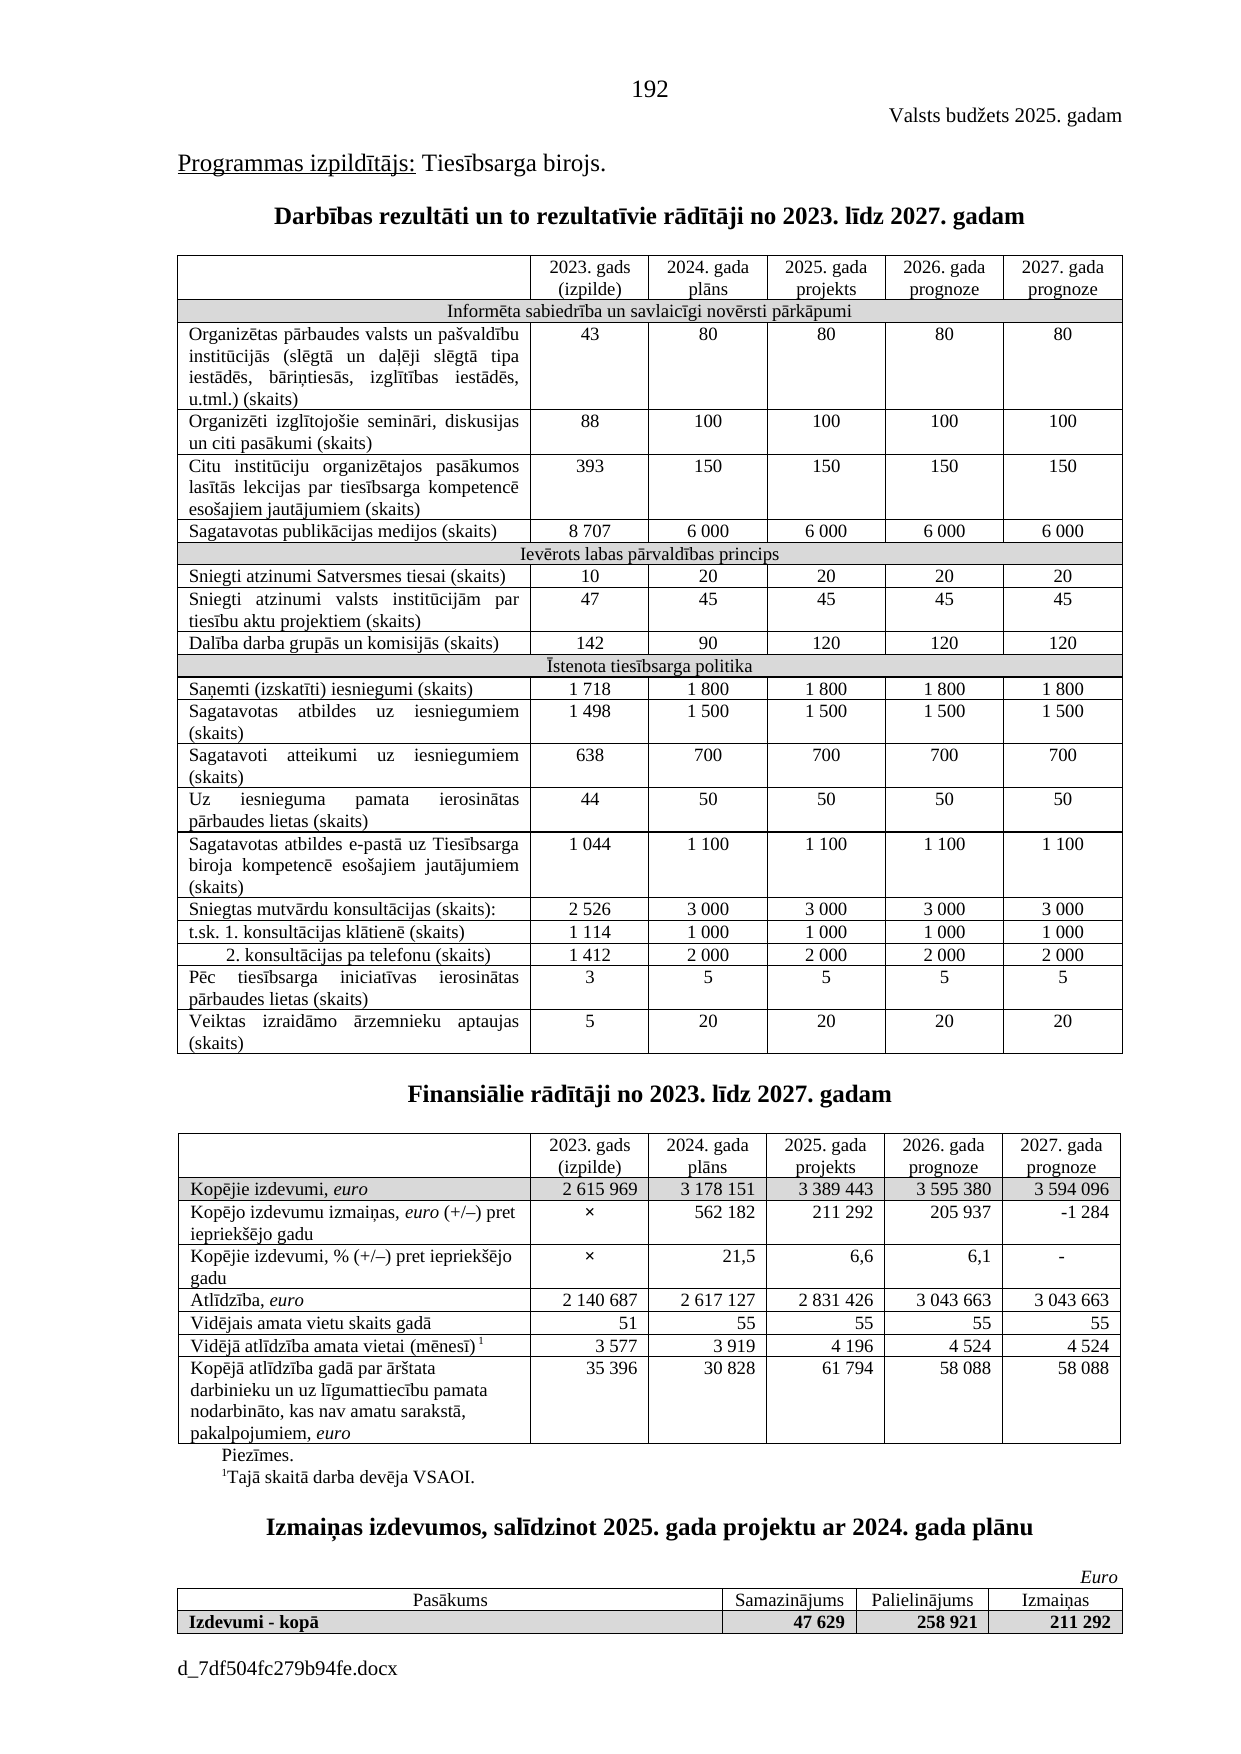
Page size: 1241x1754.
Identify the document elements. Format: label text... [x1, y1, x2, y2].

table_cell Sniegti atzinumi Satversmes tiesai (skaits) [178, 565, 530, 587]
table_cell 1 100 [1004, 833, 1122, 897]
table_cell 205 937 [885, 1201, 1002, 1244]
table_cell Īstenota tiesībsarga politika [178, 655, 1122, 676]
table_cell 5 [768, 966, 885, 1009]
table_header 2025. gada projekts [768, 256, 885, 299]
text Darbības rezultāti un to rezultatīvie rādītāji no 2023. līdz 2027. gadam [177, 201, 1122, 230]
table_cell × [531, 1201, 648, 1244]
text Piezīmes. [221, 1444, 1122, 1466]
table_cell 1 500 [649, 700, 767, 743]
table_cell 1 500 [1004, 700, 1122, 743]
table_cell Dalība darba grupās un komisijās (skaits) [178, 632, 530, 654]
table_cell 4 524 [885, 1335, 1002, 1356]
table_cell 20 [1004, 1010, 1122, 1053]
table_cell 43 [531, 323, 648, 409]
table_cell 6,6 [767, 1245, 884, 1288]
table_header [179, 1134, 530, 1177]
table_header 2026. gada prognoze [886, 256, 1003, 299]
table_cell 8 707 [531, 520, 648, 542]
table_cell Ievērots labas pārvaldības princips [178, 543, 1122, 564]
table_cell Informēta sabiedrība un savlaicīgi novērsti pārkāpumi [178, 300, 1122, 322]
table_cell 45 [768, 588, 885, 631]
table_cell 1 718 [531, 678, 648, 699]
text Programmas izpildītājs: Tiesībsarga birojs. [177, 148, 1122, 176]
table_cell 21,5 [649, 1245, 766, 1288]
table_cell 20 [768, 1010, 885, 1053]
table_cell Vidējais amata vietu skaits gadā [179, 1312, 530, 1333]
table_cell 20 [886, 565, 1003, 587]
table_cell Organizēti izglītojošie semināri, diskusijas un citi pasākumi (skaits) [178, 410, 530, 453]
text 1Tajā skaitā darba devēja VSAOI. [221, 1466, 1122, 1487]
table_cell Sniegti atzinumi valsts institūcijām par tiesību aktu projektiem (skaits) [178, 588, 530, 631]
table_cell 3 595 380 [885, 1178, 1002, 1200]
text Finansiālie rādītāji no 2023. līdz 2027. gadam [177, 1079, 1122, 1108]
table_cell Citu institūciju organizētajos pasākumos lasītās lekcijas par tiesībsarga kompetencē esošajiem jautājumiem (skaits) [178, 455, 530, 519]
text Euro [1002, 1566, 1122, 1588]
table_cell 88 [531, 410, 648, 453]
table_cell 2 831 426 [767, 1289, 884, 1311]
table_cell 80 [886, 323, 1003, 409]
table_cell 5 [649, 966, 767, 1009]
table_cell 100 [886, 410, 1003, 453]
table_cell 50 [1004, 788, 1122, 831]
table_cell Sniegtas mutvārdu konsultācijas (skaits): [178, 898, 530, 920]
table_cell 1 000 [768, 921, 885, 942]
table_cell 1 100 [886, 833, 1003, 897]
table_cell 3 043 663 [885, 1289, 1002, 1311]
table_cell 2 000 [768, 944, 885, 965]
table_cell 5 [531, 1010, 648, 1053]
table_cell Sagatavoti atteikumi uz iesniegumiem (skaits) [178, 744, 530, 787]
table_cell 700 [1004, 744, 1122, 787]
table_cell 1 000 [1004, 921, 1122, 942]
table_cell 6 000 [768, 520, 885, 542]
table_cell 90 [649, 632, 767, 654]
table_cell 6 000 [649, 520, 767, 542]
table_cell 3 919 [649, 1335, 766, 1356]
table_cell 50 [768, 788, 885, 831]
table_cell 6 000 [1004, 520, 1122, 542]
table_cell 211 292 [989, 1611, 1122, 1633]
table_cell Kopējie izdevumi, % (+/–) pret iepriekšējo gadu [179, 1245, 530, 1288]
table_cell 2. konsultācijas pa telefonu (skaits) [178, 944, 530, 965]
table_cell 20 [886, 1010, 1003, 1053]
table_cell Saņemti (izskatīti) iesniegumi (skaits) [178, 678, 530, 699]
table_cell 100 [1004, 410, 1122, 453]
table_cell 58 088 [885, 1357, 1002, 1443]
table_header Samazinājums [723, 1589, 856, 1610]
table_cell 2 140 687 [531, 1289, 648, 1311]
table_cell 120 [1004, 632, 1122, 654]
table_cell 30 828 [649, 1357, 766, 1443]
table_cell Sagatavotas atbildes uz iesniegumiem (skaits) [178, 700, 530, 743]
table_cell 1 800 [1004, 678, 1122, 699]
table_cell 80 [1004, 323, 1122, 409]
table_cell 3 000 [886, 898, 1003, 920]
table_header Palielinājums [857, 1589, 988, 1610]
table_cell 150 [768, 455, 885, 519]
table_cell 1 114 [531, 921, 648, 942]
table_header 2023. gads (izpilde) [531, 256, 648, 299]
table_cell 3 043 663 [1003, 1289, 1120, 1311]
table_cell 20 [649, 1010, 767, 1053]
table_cell 2 000 [649, 944, 767, 965]
table_cell 6 000 [886, 520, 1003, 542]
table_cell 5 [886, 966, 1003, 1009]
table_cell Veiktas izraidāmo ārzemnieku aptaujas (skaits) [178, 1010, 530, 1053]
table_cell 44 [531, 788, 648, 831]
table_header 2027. gada prognoze [1003, 1134, 1120, 1177]
table_cell 1 100 [768, 833, 885, 897]
table_cell 1 498 [531, 700, 648, 743]
table_cell Uz iesnieguma pamata ierosinātas pārbaudes lietas (skaits) [178, 788, 530, 831]
table_cell t.sk. 1. konsultācijas klātienē (skaits) [178, 921, 530, 942]
table_header 2024. gada plāns [649, 1134, 766, 1177]
text Izmaiņas izdevumos, salīdzinot 2025. gada projektu ar 2024. gada plānu [177, 1512, 1122, 1541]
table_cell 3 000 [1004, 898, 1122, 920]
table_cell 2 617 127 [649, 1289, 766, 1311]
table_cell 2 000 [886, 944, 1003, 965]
table_cell 3 000 [649, 898, 767, 920]
table_cell Organizētas pārbaudes valsts un pašvaldību institūcijās (slēgtā un daļēji slēgtā tipa iestādēs, bāriņtiesās, izglītības iestādēs, u.tml.) (skaits) [178, 323, 530, 409]
table_cell 1 000 [886, 921, 1003, 942]
table_cell 3 577 [531, 1335, 648, 1356]
table_cell 700 [886, 744, 1003, 787]
table_cell 3 389 443 [767, 1178, 884, 1200]
table_cell 638 [531, 744, 648, 787]
table_cell 4 196 [767, 1335, 884, 1356]
table_cell 51 [531, 1312, 648, 1333]
table_cell 2 615 969 [531, 1178, 648, 1200]
table_cell 120 [886, 632, 1003, 654]
table_cell 120 [768, 632, 885, 654]
table_cell 3 [531, 966, 648, 1009]
table_cell × [531, 1245, 648, 1288]
table_cell 55 [649, 1312, 766, 1333]
table_cell 47 629 [723, 1611, 856, 1633]
table_cell 211 292 [767, 1201, 884, 1244]
table_header [178, 256, 530, 299]
table_cell 1 500 [886, 700, 1003, 743]
table_cell 45 [1004, 588, 1122, 631]
table_cell 4 524 [1003, 1335, 1120, 1356]
table_cell 3 594 096 [1003, 1178, 1120, 1200]
table_cell 258 921 [857, 1611, 988, 1633]
table_cell 80 [649, 323, 767, 409]
table_cell Kopējo izdevumu izmaiņas, euro (+/–) pret iepriekšējo gadu [179, 1201, 530, 1244]
table_cell 700 [649, 744, 767, 787]
table_cell 100 [768, 410, 885, 453]
table_cell 2 000 [1004, 944, 1122, 965]
table_cell 61 794 [767, 1357, 884, 1443]
table_cell 1 100 [649, 833, 767, 897]
table_cell 55 [1003, 1312, 1120, 1333]
table_cell 20 [1004, 565, 1122, 587]
table_cell Kopējie izdevumi, euro [179, 1178, 530, 1200]
table_cell 45 [886, 588, 1003, 631]
table_header 2026. gada prognoze [885, 1134, 1002, 1177]
table_cell -1 284 [1003, 1201, 1120, 1244]
table_cell Pēc tiesībsarga iniciatīvas ierosinātas pārbaudes lietas (skaits) [178, 966, 530, 1009]
table_cell 80 [768, 323, 885, 409]
table_cell 55 [885, 1312, 1002, 1333]
table_cell Sagatavotas atbildes e-pastā uz Tiesībsarga biroja kompetencē esošajiem jautājumiem (skaits) [178, 833, 530, 897]
table_header 2025. gada projekts [767, 1134, 884, 1177]
table_cell 150 [886, 455, 1003, 519]
table_cell 2 526 [531, 898, 648, 920]
table_cell 700 [768, 744, 885, 787]
table_cell 3 178 151 [649, 1178, 766, 1200]
table_cell Vidējā atlīdzība amata vietai (mēnesī) 1 [179, 1335, 530, 1356]
table_cell 5 [1004, 966, 1122, 1009]
table_cell 10 [531, 565, 648, 587]
table_header Pasākums [178, 1589, 722, 1610]
table_cell 1 412 [531, 944, 648, 965]
table_cell 50 [649, 788, 767, 831]
table_cell Atlīdzība, euro [179, 1289, 530, 1311]
table_cell 6,1 [885, 1245, 1002, 1288]
table_cell 50 [886, 788, 1003, 831]
table_cell Kopējā atlīdzība gadā par ārštata darbinieku un uz līgumattiecību pamata nodarbināto, kas nav amatu sarakstā, pakalpojumiem, euro [179, 1357, 530, 1443]
table_cell 1 800 [768, 678, 885, 699]
table_cell 150 [1004, 455, 1122, 519]
table_cell 1 044 [531, 833, 648, 897]
table_cell 150 [649, 455, 767, 519]
table_cell 20 [768, 565, 885, 587]
table_cell 47 [531, 588, 648, 631]
table_cell 1 500 [768, 700, 885, 743]
table_cell 1 000 [649, 921, 767, 942]
table_header Izmaiņas [989, 1589, 1122, 1610]
table_cell 58 088 [1003, 1357, 1120, 1443]
table_cell 562 182 [649, 1201, 766, 1244]
table_cell 45 [649, 588, 767, 631]
table_cell - [1003, 1245, 1120, 1288]
table_header 2023. gads (izpilde) [531, 1134, 648, 1177]
table_header 2027. gada prognoze [1004, 256, 1122, 299]
table_cell 393 [531, 455, 648, 519]
table_cell 55 [767, 1312, 884, 1333]
table_cell 1 800 [886, 678, 1003, 699]
table_cell 142 [531, 632, 648, 654]
table_header 2024. gada plāns [649, 256, 767, 299]
table_cell 20 [649, 565, 767, 587]
table_cell 1 800 [649, 678, 767, 699]
table_cell 100 [649, 410, 767, 453]
table_cell Izdevumi - kopā [178, 1611, 722, 1633]
table_cell Sagatavotas publikācijas medijos (skaits) [178, 520, 530, 542]
table_cell 35 396 [531, 1357, 648, 1443]
table_cell 3 000 [768, 898, 885, 920]
